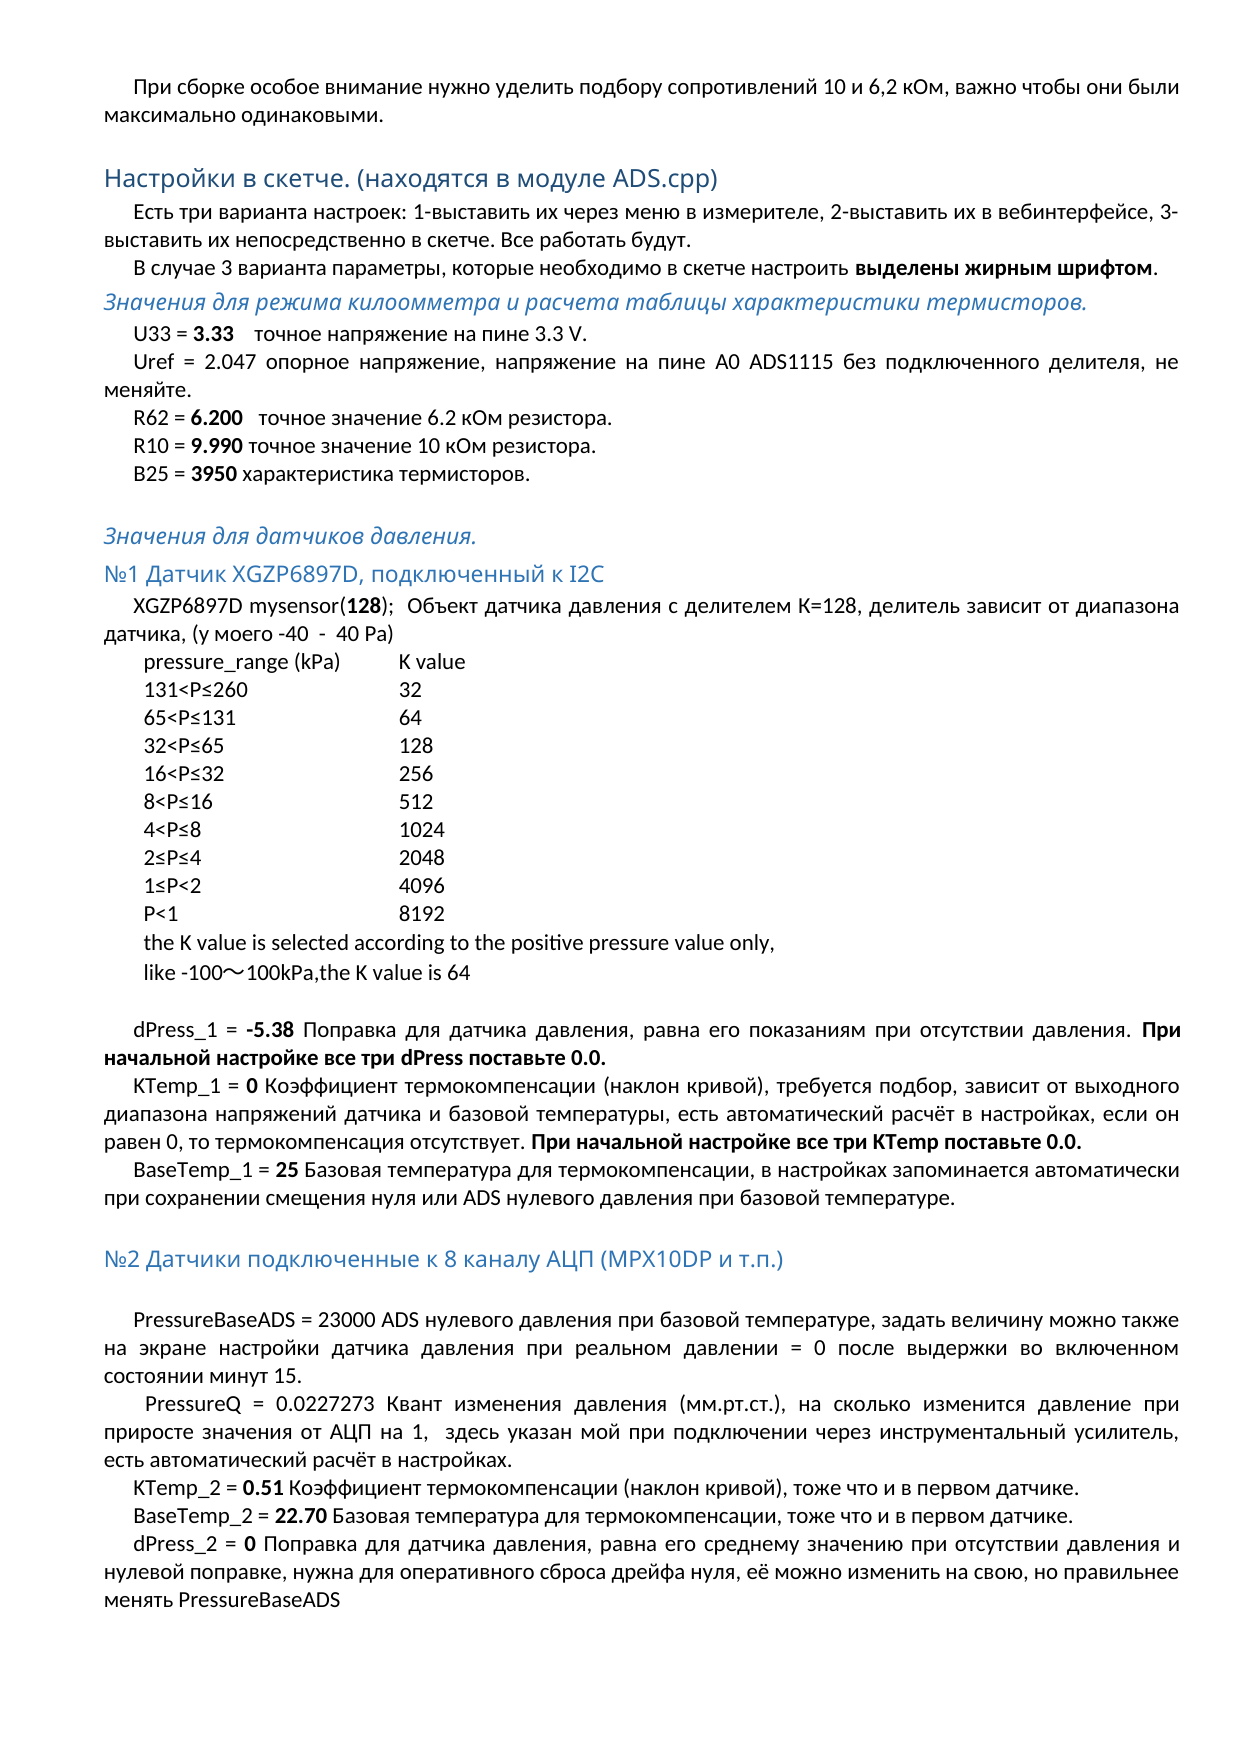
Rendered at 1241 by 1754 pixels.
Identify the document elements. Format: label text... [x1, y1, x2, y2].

text 16<P≤32 256 [103, 759, 1181, 787]
text PressureQ = 0.0227273 Квант изменения давления (мм.рт.ст.), на сколько изменится давление при приросте значения от АЦП на 1, здесь указан мой при подключении через инструментальный усилитель, есть автоматический расчёт в настройках. [103, 1389, 1181, 1473]
subtitle Настройки в скетче. (находятся в модуле ADS.cpp) [103, 161, 1181, 195]
text 65<P≤131 64 [103, 703, 1181, 731]
text В случае 3 варианта параметры, которые необходимо в скетче настроить выделены жирным шрифтом. [103, 253, 1181, 281]
subtitle №1 Датчик XGZP6897D, подключенный к I2C [103, 558, 1181, 589]
text 4<P≤8 1024 [103, 816, 1181, 843]
subtitle Значения для режима килоомметра и расчета таблицы характеристики термисторов. [103, 286, 1181, 317]
text P<1 8192 [103, 899, 1181, 928]
text like -100～100kPa,the K value is 64 [103, 956, 1181, 987]
text pressure_range (kPa) K value [103, 647, 1181, 675]
text 1≤P<2 4096 [103, 872, 1181, 899]
text B25 = 3950 характеристика термисторов. [103, 459, 1181, 487]
text U33 = 3.33 точное напряжение на пине 3.3 V. [103, 319, 1181, 347]
text BaseTemp_1 = 25 Базовая температура для термокомпенсации, в настройках запоминается автоматически при сохранении смещения нуля или ADS нулевого давления при базовой температуре. [103, 1155, 1181, 1211]
text PressureBaseADS = 23000 ADS нулевого давления при базовой температуре, задать величину можно также на экране настройки датчика давления при реальном давлении = 0 после выдержки во включенном состоянии минут 15. [103, 1305, 1181, 1389]
text Uref = 2.047 опорное напряжение, напряжение на пине A0 ADS1115 без подключенного делителя, не меняйте. [103, 347, 1181, 403]
text KTemp_2 = 0.51 Коэффициент термокомпенсации (наклон кривой), тоже что и в первом датчике. [103, 1473, 1181, 1501]
text KTemp_1 = 0 Коэффициент термокомпенсации (наклон кривой), требуется подбор, зависит от выходного диапазона напряжений датчика и базовой температуры, есть автоматический расчёт в настройках, если он равен 0, то термокомпенсация отсутствует. При начальной настройке все три KTemp поставьте 0.0. [103, 1071, 1181, 1155]
text 2≤P≤4 2048 [103, 843, 1181, 872]
text 8<P≤16 512 [103, 787, 1181, 816]
text Есть три варианта настроек: 1-выставить их через меню в измерителе, 2-выставить их в вебинтерфейсе, 3-выставить их непосредственно в скетче. Все работать будут. [103, 197, 1181, 253]
text При сборке особое внимание нужно уделить подбору сопротивлений 10 и 6,2 кОм, важно чтобы они были максимально одинаковыми. [103, 72, 1181, 128]
text 131<P≤260 32 [103, 675, 1181, 703]
text 32<P≤65 128 [103, 731, 1181, 759]
text BaseTemp_2 = 22.70 Базовая температура для термокомпенсации, тоже что и в первом датчике. [103, 1501, 1181, 1529]
text dPress_2 = 0 Поправка для датчика давления, равна его среднему значению при отсутствии давления и нулевой поправке, нужна для оперативного сброса дрейфа нуля, её можно изменить на свою, но правильнее менять PressureBaseADS [103, 1529, 1181, 1613]
text dPress_1 = -5.38 Поправка для датчика давления, равна его показаниям при отсутствии давления. При начальной настройке все три dPress поставьте 0.0. [103, 1015, 1181, 1071]
text R10 = 9.990 точное значение 10 кОм резистора. [103, 431, 1181, 459]
text R62 = 6.200 точное значение 6.2 кОм резистора. [103, 403, 1181, 431]
text the K value is selected according to the positive pressure value only, [103, 928, 1181, 956]
subtitle Значения для датчиков давления. [103, 520, 1181, 551]
text XGZP6897D mysensor(128); Объект датчика давления с делителем К=128, делитель зависит от диапазона датчика, (у моего -40 - 40 Pa) [103, 591, 1181, 647]
subtitle №2 Датчики подключенные к 8 каналу АЦП (MPX10DP и т.п.) [103, 1243, 1181, 1274]
